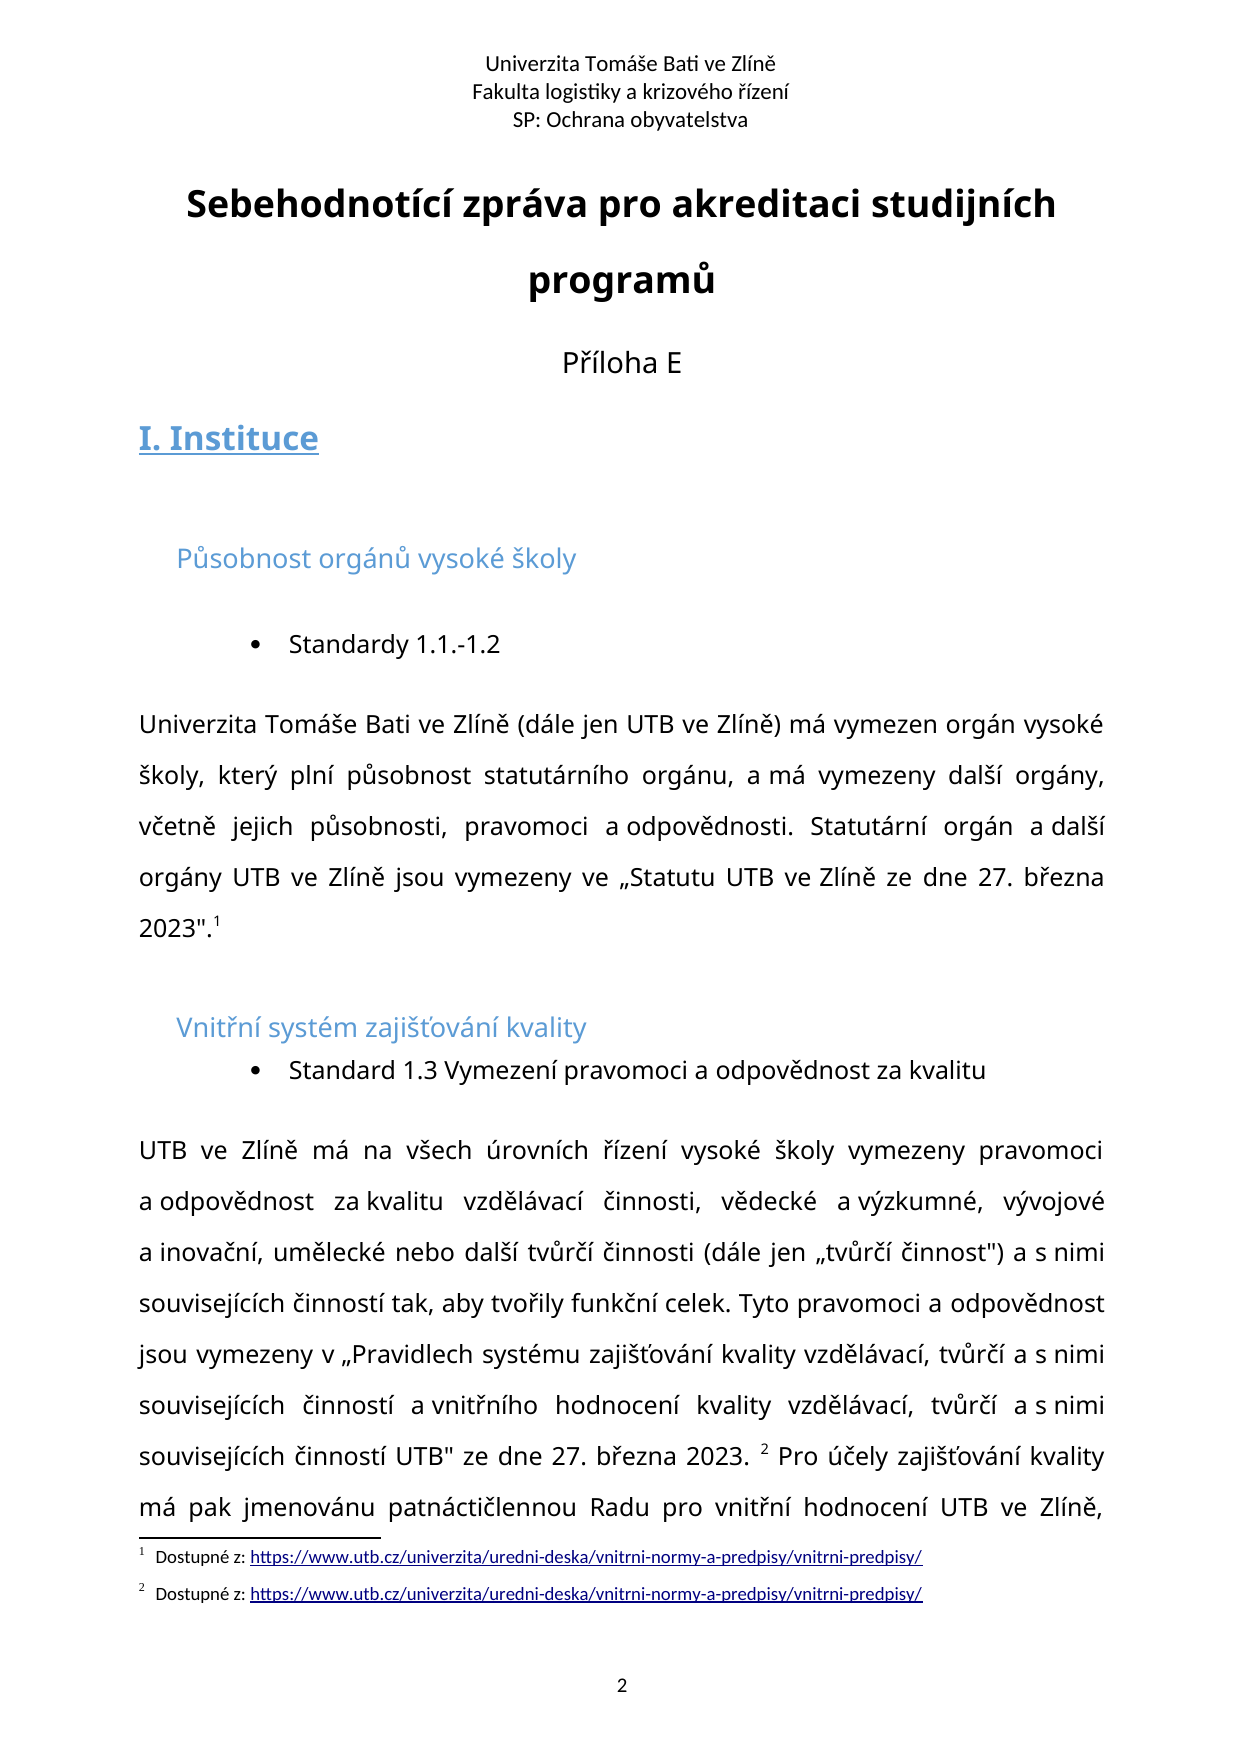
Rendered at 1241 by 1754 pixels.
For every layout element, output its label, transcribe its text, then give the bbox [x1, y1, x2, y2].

subtitle Standardy 1.1.-1.2 [251, 626, 1105, 661]
text Příloha E [139, 343, 1105, 382]
text Sebehodnotící zpráva pro akreditaci studijních programů [139, 177, 1105, 305]
subtitle Vnitřní systém zajišťování kvality [176, 1009, 1105, 1046]
text I. Instituce [139, 415, 1105, 460]
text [139, 1133, 1105, 1524]
subtitle Standard 1.3 Vymezení pravomoci a odpovědnost za kvalitu [251, 1053, 1105, 1087]
subtitle Působnost orgánů vysoké školy [176, 539, 1105, 576]
text Univerzita Tomáše Bati ve Zlíně (dále jen UTB ve Zlíně) má vymezen orgán vysoké školy, který plní působnost statutárního orgánu, a má vymezeny další orgány, včetně jejich působnosti, pravomoci a odpovědnosti. Statutární orgán a další orgány UTB ve Zlíně jsou vymezeny ve „Statutu UTB ve Zlíně ze dne 27. března 2023". [139, 706, 1105, 944]
